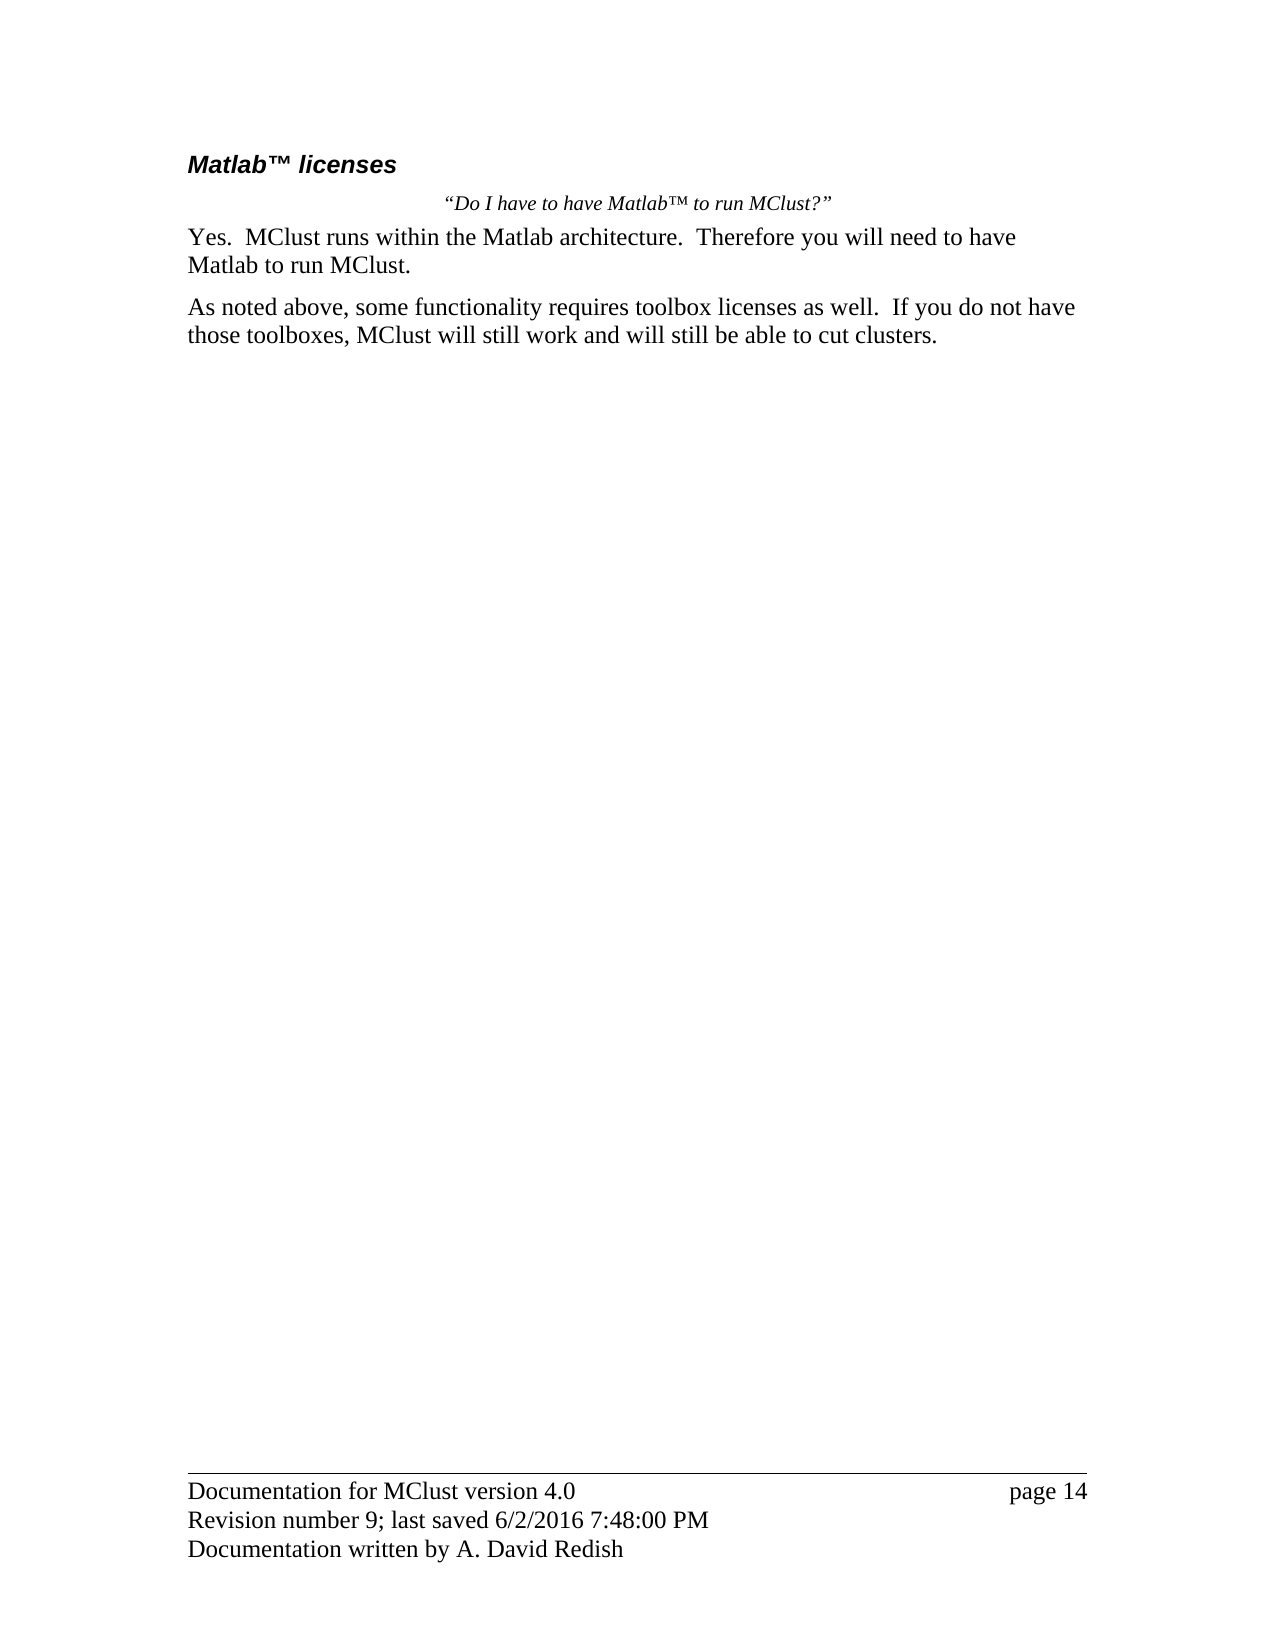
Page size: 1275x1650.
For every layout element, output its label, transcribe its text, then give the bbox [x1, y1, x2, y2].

text “Do I have to have Matlab™ to run MClust?” [187, 191, 1087, 215]
text As noted above, some functionality requires toolbox licenses as well. If you do not have those toolboxes, MClust will still work and will still be able to cut clusters. [187, 292, 1087, 349]
text Yes. MClust runs within the Matlab architecture. Therefore you will need to have Matlab to run MClust. [187, 222, 1087, 279]
subtitle Matlab™ licenses [187, 150, 1087, 179]
